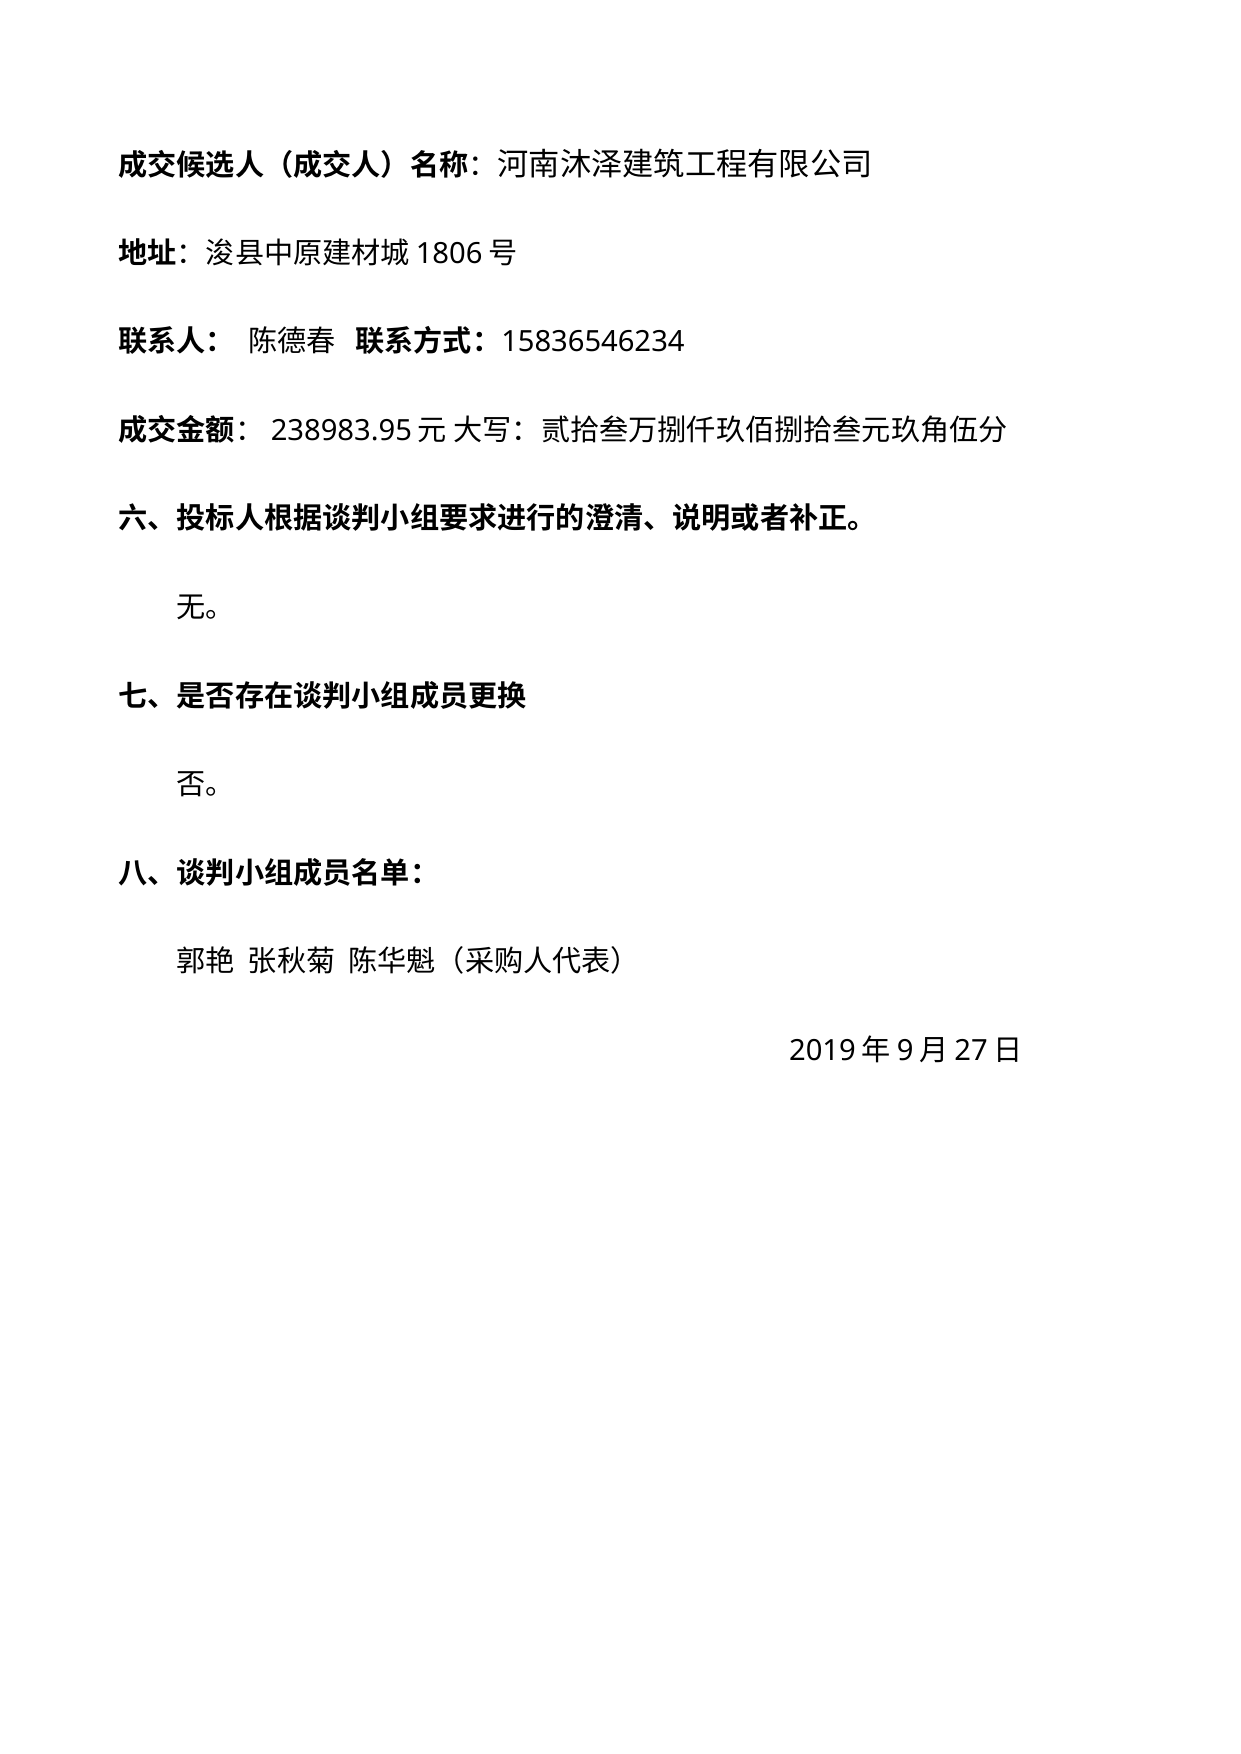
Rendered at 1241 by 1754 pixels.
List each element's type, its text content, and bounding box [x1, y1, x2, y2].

text 2019年9月27日 [118, 1015, 1122, 1080]
text 郭艳 张秋菊 陈华魁（采购人代表） [118, 926, 1122, 991]
text 无。 [118, 572, 1122, 637]
text 七、是否存在谈判小组成员更换 [118, 661, 1122, 726]
text 八、谈判小组成员名单： [118, 838, 1122, 903]
text 成交候选人（成交人）名称：河南沐泽建筑工程有限公司 [118, 129, 1122, 194]
text 地址：浚县中原建材城1806号 [118, 218, 1122, 283]
text 六、投标人根据谈判小组要求进行的澄清、说明或者补正。 [118, 484, 1122, 549]
text 否。 [118, 749, 1122, 814]
text 成交金额： 238983.95元 大写：贰拾叁万捌仟玖佰捌拾叁元玖角伍分 [118, 395, 1122, 460]
text 联系人： 陈德春 联系方式：15836546234 [118, 307, 1122, 372]
